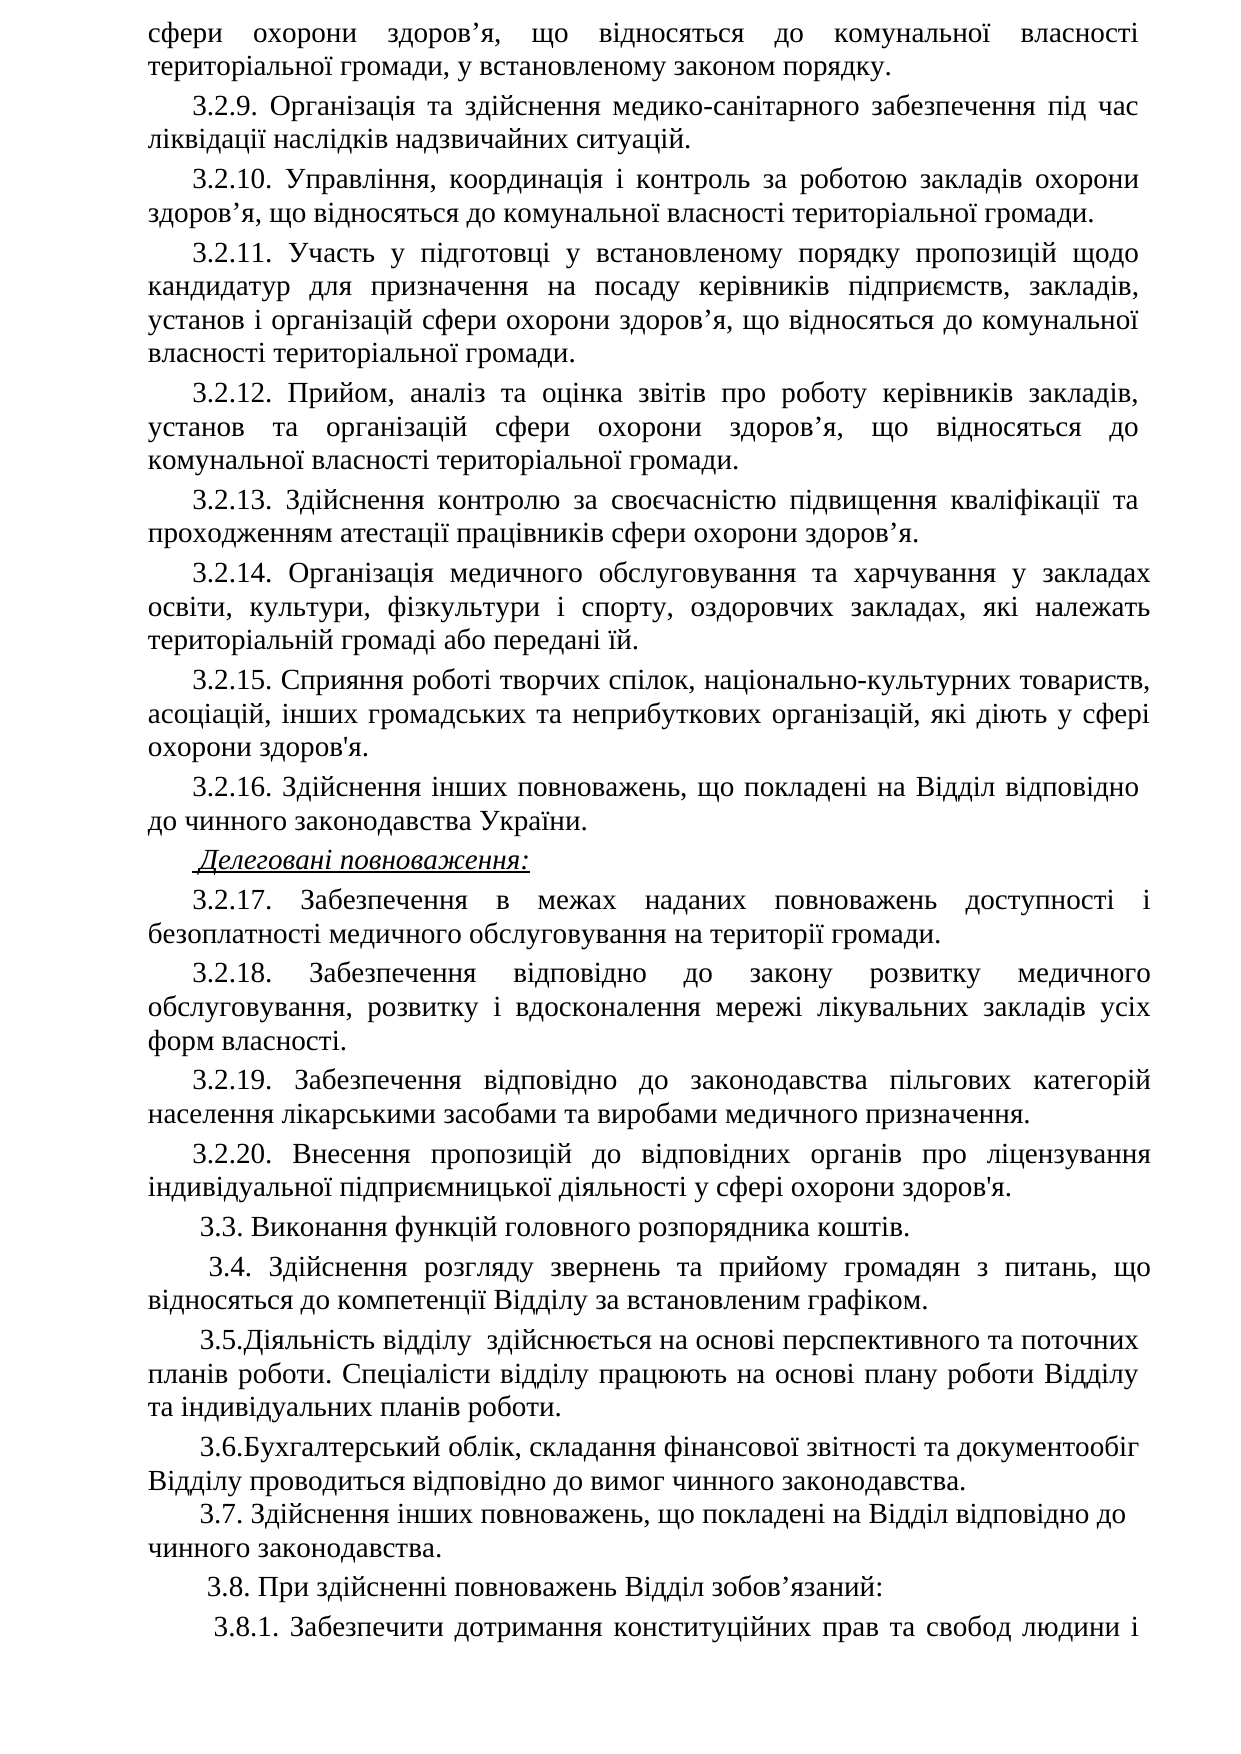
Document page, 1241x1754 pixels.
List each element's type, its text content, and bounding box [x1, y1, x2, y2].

list 3.2.10. Управління, координація і контроль за роботою закладів охорони здоров’я, що відносяться до комунальної власності територіальної громади. [148, 161, 1140, 228]
text 3.2.19. Забезпечення відповідно до законодавства пільгових категорій населення лікарськими засобами та виробами медичного призначення. [148, 1062, 1152, 1129]
text 3.2.20. Внесення пропозицій до відповідних органів про ліцензування індивідуальної підприємницької діяльності у сфері охорони здоров'я. [148, 1136, 1152, 1203]
text 3.2.14. Організація медичного обслуговування та харчування у закладах освіти, культури, фізкультури і спорту, оздоровчих закладах, які належать територіальній громаді або передані їй. [148, 555, 1152, 656]
list 3.3. Виконання функцій головного розпорядника коштів. [148, 1209, 1140, 1243]
text 3.7. Здійснення інших повноважень, що покладені на Відділ відповідно до чинного законодавства. [148, 1496, 1152, 1563]
text 3.2.18. Забезпечення відповідно до закону розвитку медичного обслуговування, розвитку і вдосконалення мережі лікувальних закладів усіх форм власності. [148, 956, 1152, 1056]
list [148, 15, 1140, 82]
text 3.4. Здійснення розгляду звернень та прийому громадян з питань, що відносяться до компетенції Відділу за встановленим графіком. [148, 1249, 1152, 1316]
list 3.6.Бухгалтерський облік, складання фінансової звітності та документообіг Відділу проводиться відповідно до вимог чинного законодавства. [148, 1429, 1140, 1496]
list 3.2.16. Здійснення інших повноважень, що покладені на Відділ відповідно до чинного законодавства України. [148, 769, 1140, 836]
list 3.2.9. Організація та здійснення медико-санітарного забезпечення під час ліквідації наслідків надзвичайних ситуацій. [148, 88, 1140, 155]
text Делеговані повноваження: [148, 842, 1152, 876]
list 3.5.Діяльність відділу здійснюється на основі перспективного та поточних планів роботи. Спеціалісти відділу працюють на основі плану роботи Відділу та індивідуальних планів роботи. [148, 1322, 1140, 1423]
text 3.2.15. Сприяння роботі творчих спілок, національно-культурних товариств, асоціацій, інших громадських та неприбуткових організацій, які діють у сфері охорони здоров'я. [148, 662, 1152, 763]
list 3.2.11. Участь у підготовці у встановленому порядку пропозицій щодо кандидатур для призначення на посаду керівників підприємств, закладів, установ і організацій сфери охорони здоров’я, що відносяться до комунальної власності територіальної громади. [148, 235, 1140, 369]
text 3.8. При здійсненні повноважень Відділ зобов’язаний: [148, 1569, 1152, 1603]
list 3.2.13. Здійснення контролю за своєчасністю підвищення кваліфікації та проходженням атестації працівників сфери охорони здоров’я. [148, 482, 1140, 549]
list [148, 1609, 1140, 1643]
text 3.2.17. Забезпечення в межах наданих повноважень доступності і безоплатності медичного обслуговування на території громади. [148, 882, 1152, 949]
list 3.2.12. Прийом, аналіз та оцінка звітів про роботу керівників закладів, установ та організацій сфери охорони здоров’я, що відносяться до комунальної власності територіальної громади. [148, 375, 1140, 476]
